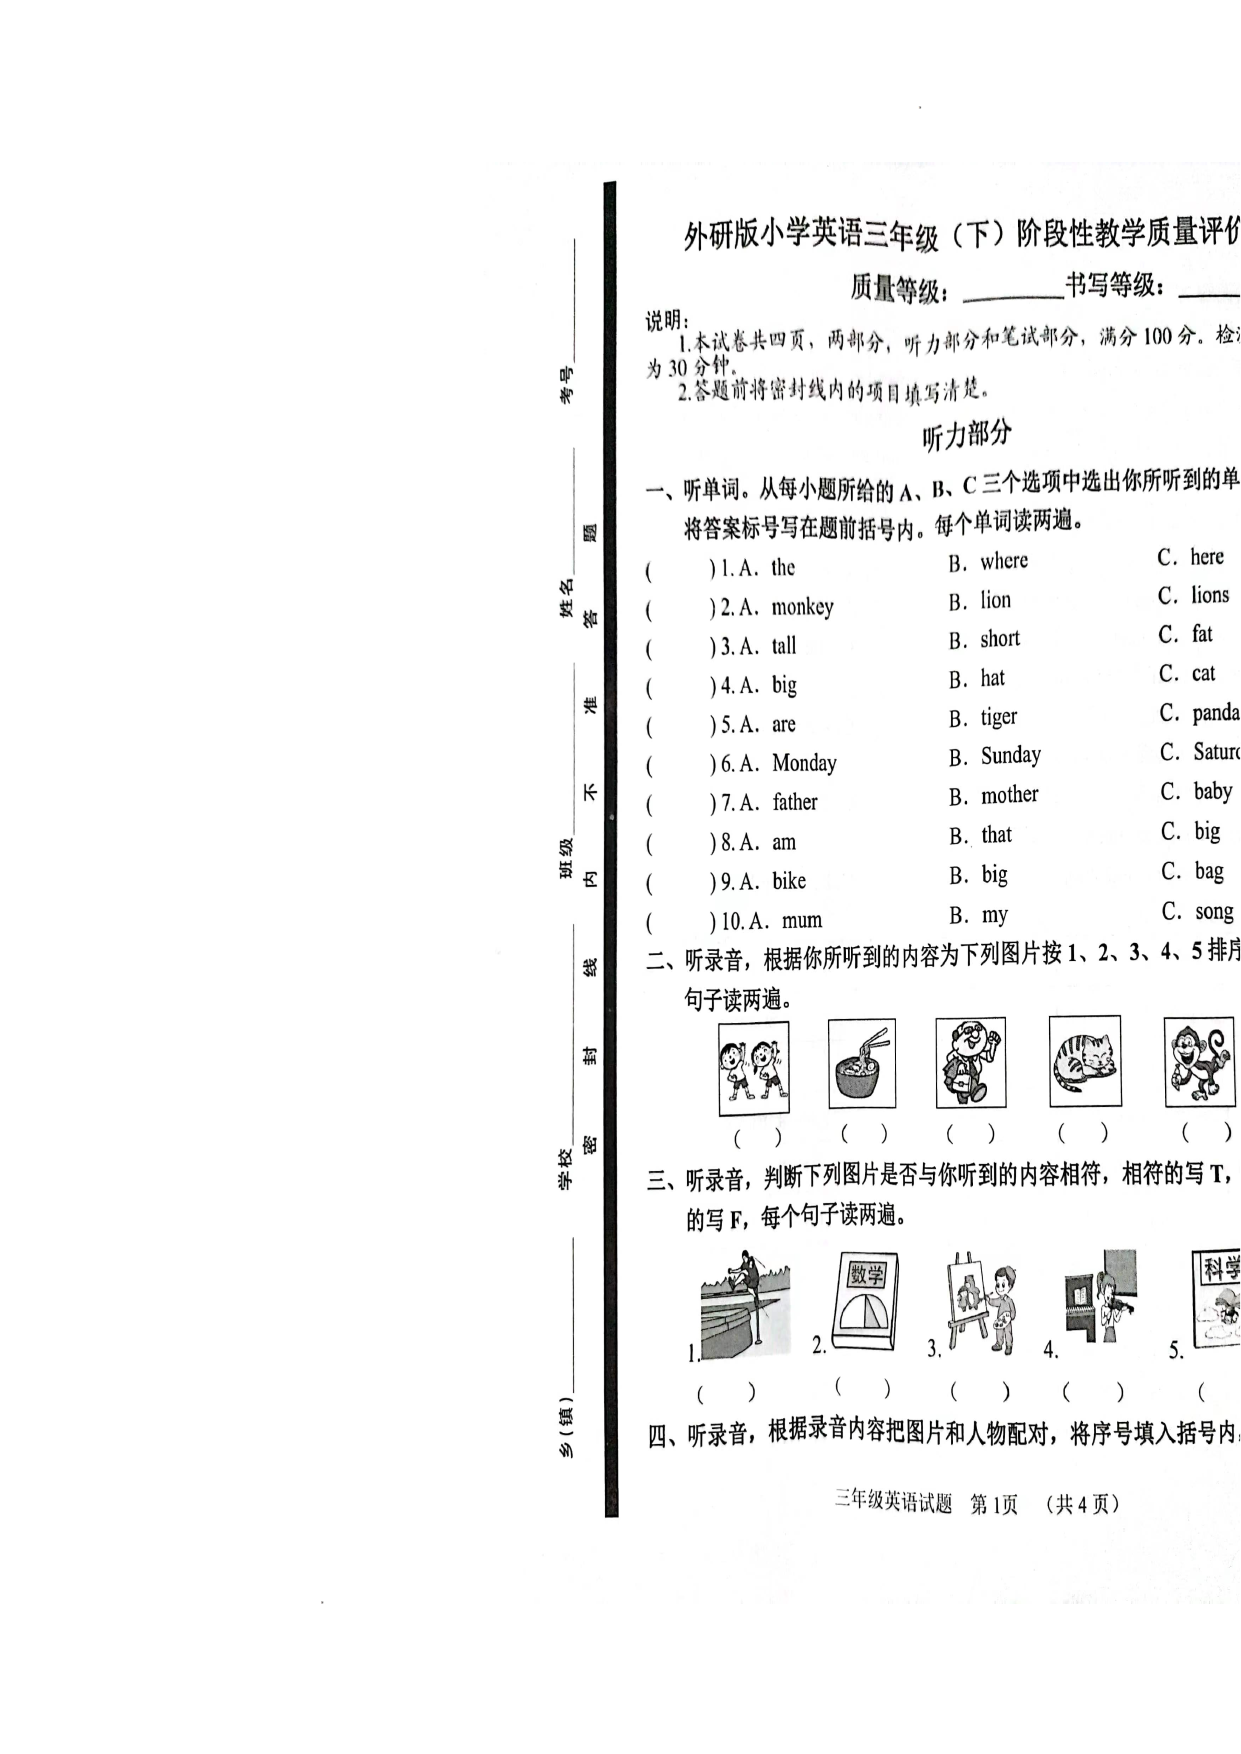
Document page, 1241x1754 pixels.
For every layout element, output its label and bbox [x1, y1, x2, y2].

picture [485, 163, 1241, 1603]
